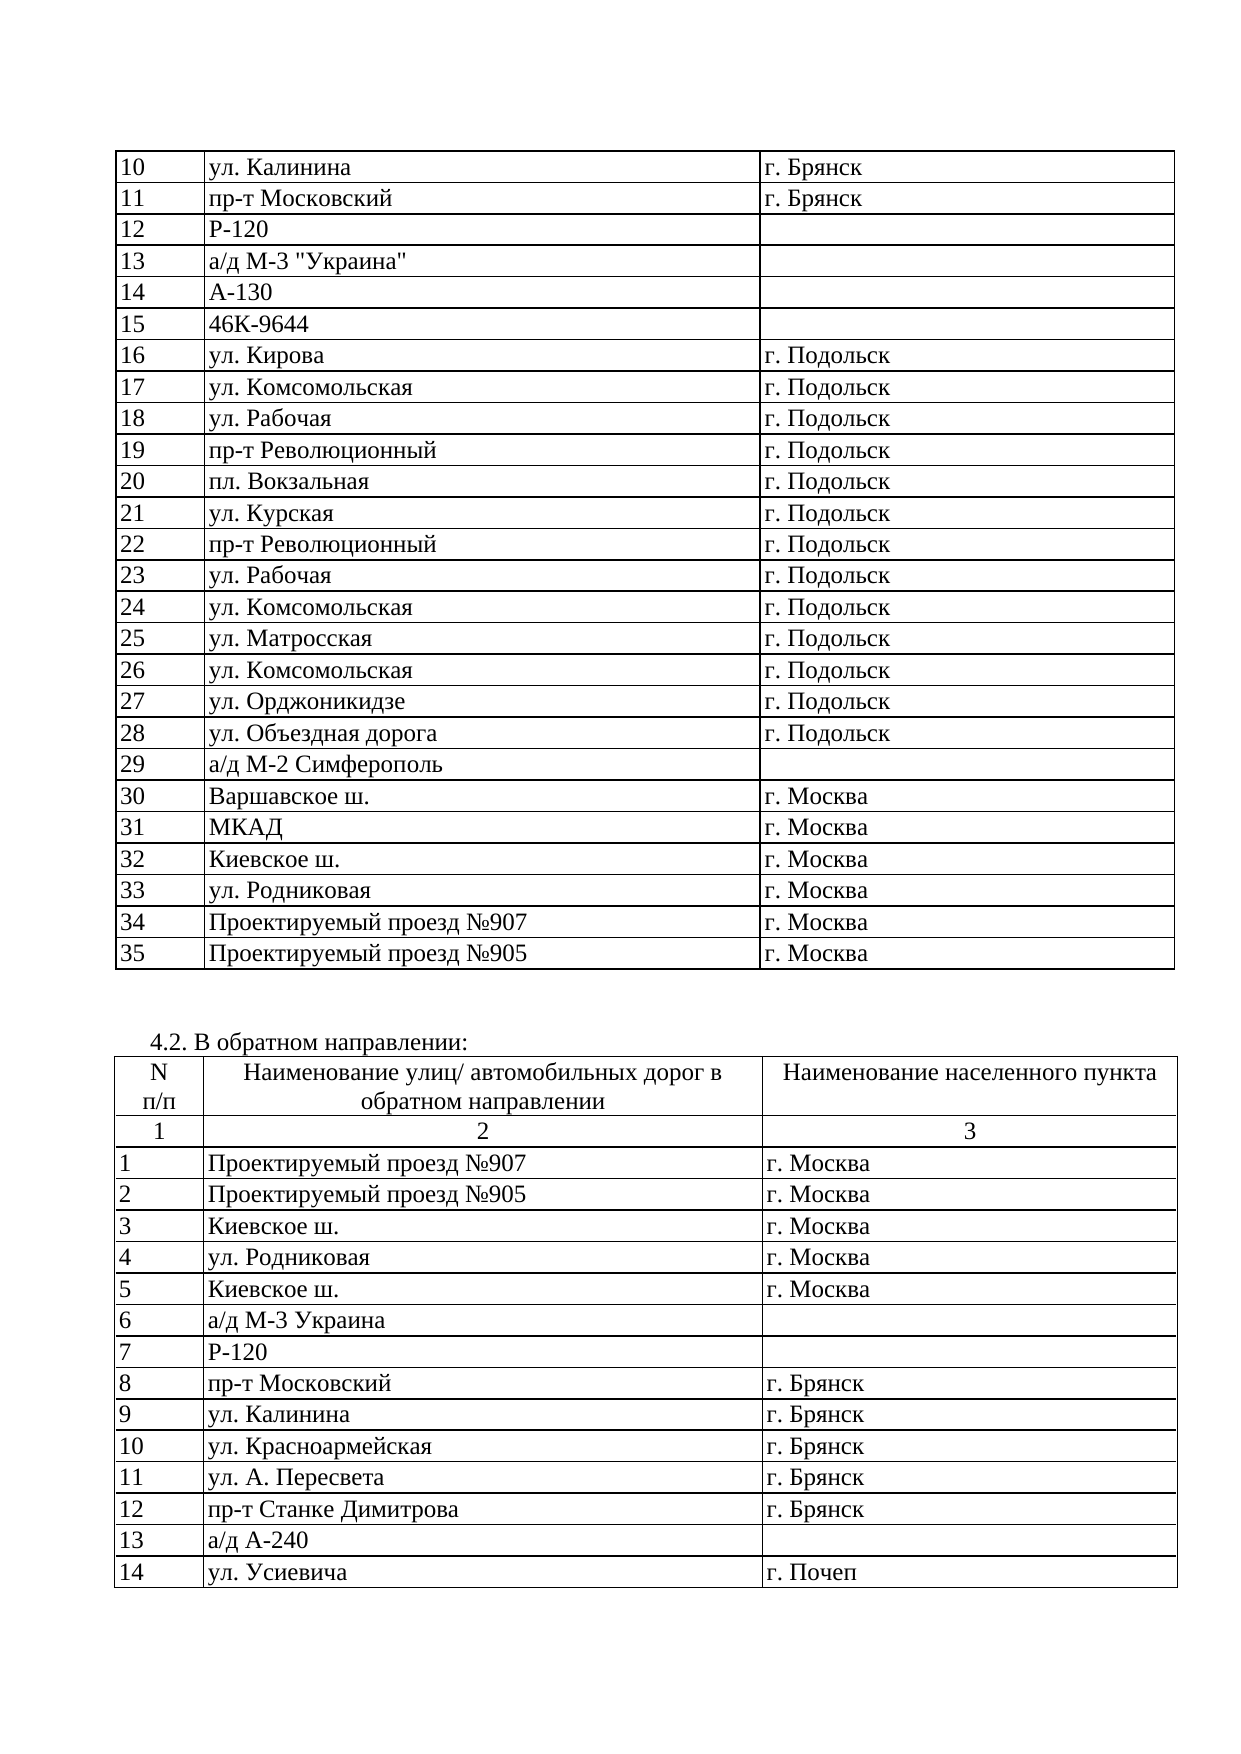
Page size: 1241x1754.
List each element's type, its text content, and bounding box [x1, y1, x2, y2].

table_cell 2 [204, 1116, 762, 1146]
table_cell г. Брянск [763, 1492, 1177, 1524]
table_cell ул. Курская [205, 498, 759, 527]
table_cell 14 [115, 1556, 203, 1587]
table_cell [761, 215, 1174, 244]
table_cell пр-т Московский [205, 183, 759, 213]
table_cell 33 [117, 875, 204, 905]
table_cell 16 [117, 340, 204, 370]
table_cell [761, 277, 1174, 307]
table_cell г. Брянск [763, 1429, 1177, 1461]
table_cell пр-т Станке Димитрова [204, 1494, 762, 1524]
table_cell г. Москва [761, 781, 1174, 811]
table_cell г. Подольск [761, 592, 1174, 622]
table_cell 15 [117, 309, 204, 339]
table_cell [763, 1524, 1177, 1555]
table_cell г. Подольск [761, 435, 1174, 464]
table_cell г. Брянск [763, 1398, 1177, 1429]
table_cell 32 [117, 844, 204, 873]
table_cell 31 [117, 812, 204, 842]
table_cell 8 [115, 1368, 203, 1398]
table_cell г. Подольск [761, 655, 1174, 685]
table_cell пл. Вокзальная [205, 466, 759, 496]
table_cell 14 [117, 277, 204, 307]
table_cell г. Москва [763, 1146, 1177, 1178]
table_cell Проектируемый проезд №907 [205, 907, 759, 936]
table_cell ул. Рабочая [205, 561, 759, 590]
table_header Наименование улиц/ автомобильных дорог в обратном направлении [204, 1057, 762, 1115]
table_cell г. Подольск [761, 686, 1174, 716]
table_cell Проектируемый проезд №905 [205, 938, 759, 968]
table_cell г. Подольск [761, 498, 1174, 527]
table_cell г. Подольск [761, 529, 1174, 559]
text 4.2. В обратном направлении: [150, 1027, 1090, 1056]
table_cell [761, 246, 1174, 276]
table_cell а/д М-2 Симферополь [205, 749, 759, 779]
table_cell Р-120 [204, 1337, 762, 1366]
table_cell [763, 1335, 1177, 1366]
table_cell 5 [115, 1273, 203, 1303]
table_cell г. Москва [761, 938, 1174, 968]
table_cell Киевское ш. [204, 1211, 762, 1241]
table_cell пр-т Революционный [205, 529, 759, 559]
table_cell 4 [115, 1242, 203, 1272]
table_cell Варшавское ш. [205, 781, 759, 811]
table_cell А-130 [205, 277, 759, 307]
table_cell 13 [115, 1525, 203, 1555]
table_cell ул. Рабочая [205, 403, 759, 433]
table_cell а/д М-3 Украина [204, 1305, 762, 1335]
table_cell Проектируемый проезд №905 [204, 1179, 762, 1209]
table_cell пр-т Революционный [205, 435, 759, 464]
table_cell ул. Усиевича [204, 1557, 762, 1587]
table_cell Киевское ш. [205, 844, 759, 873]
table_cell 2 [115, 1179, 203, 1209]
table_cell ул. Калинина [205, 152, 759, 181]
table_cell 24 [117, 592, 204, 622]
table_cell г. Москва [763, 1178, 1177, 1209]
table_cell 20 [117, 466, 204, 496]
table_cell ул. А. Пересвета [204, 1462, 762, 1492]
table_cell ул. Орджоникидзе [205, 686, 759, 716]
table_cell 35 [117, 938, 204, 968]
table_cell Киевское ш. [204, 1274, 762, 1303]
table_cell г. Подольск [761, 403, 1174, 433]
table_cell МКАД [205, 812, 759, 842]
table_header N п/п [115, 1057, 203, 1115]
table_cell 1 [115, 1147, 203, 1178]
table_cell 46К-9644 [205, 309, 759, 339]
table_cell 17 [117, 372, 204, 402]
table_cell 10 [117, 152, 204, 181]
table_cell 29 [117, 749, 204, 779]
table_cell г. Москва [763, 1272, 1177, 1303]
table_cell ул. Родниковая [205, 875, 759, 905]
table_cell 30 [117, 781, 204, 811]
table_cell г. Почеп [763, 1555, 1177, 1587]
table_cell 23 [117, 561, 204, 590]
table_cell г. Подольск [761, 466, 1174, 496]
table_cell 25 [117, 623, 204, 653]
table_cell г. Брянск [763, 1366, 1177, 1398]
table_cell ул. Калинина [204, 1400, 762, 1429]
table_cell ул. Родниковая [204, 1242, 762, 1272]
table_cell а/д М-3 "Украина" [205, 246, 759, 276]
table_cell ул. Матросская [205, 623, 759, 653]
table_cell 19 [117, 435, 204, 464]
table_cell 6 [115, 1305, 203, 1335]
table_cell 3 [763, 1115, 1177, 1146]
table_header Наименование населенного пункта [763, 1057, 1177, 1115]
table_cell [763, 1304, 1177, 1335]
table_cell г. Подольск [761, 623, 1174, 653]
table_cell г. Москва [761, 812, 1174, 842]
table_cell 22 [117, 529, 204, 559]
table_cell Р-120 [205, 215, 759, 244]
table_cell г. Подольск [761, 561, 1174, 590]
table_cell г. Брянск [761, 152, 1174, 181]
table_cell ул. Комсомольская [205, 655, 759, 685]
table_cell 26 [117, 655, 204, 685]
table_cell 34 [117, 907, 204, 936]
table_cell [761, 749, 1174, 779]
table_cell 28 [117, 718, 204, 748]
table_cell пр-т Московский [204, 1368, 762, 1398]
table_cell 7 [115, 1336, 203, 1366]
table_cell 11 [117, 183, 204, 213]
table_cell 11 [115, 1462, 203, 1492]
table_cell 12 [117, 215, 204, 244]
table_cell г. Подольск [761, 340, 1174, 370]
table_cell ул. Красноармейская [204, 1431, 762, 1461]
table_cell г. Москва [763, 1209, 1177, 1241]
table_cell 27 [117, 686, 204, 716]
table_cell ул. Комсомольская [205, 592, 759, 622]
table_cell г. Брянск [761, 183, 1174, 213]
table_cell ул. Кирова [205, 340, 759, 370]
table_cell г. Москва [761, 907, 1174, 936]
table_cell 3 [115, 1210, 203, 1241]
table_cell г. Подольск [761, 718, 1174, 748]
table_cell а/д А-240 [204, 1525, 762, 1555]
table_cell 1 [115, 1116, 203, 1146]
table_cell 12 [115, 1493, 203, 1524]
table_cell г. Подольск [761, 372, 1174, 402]
table_cell г. Москва [763, 1241, 1177, 1272]
table_cell 21 [117, 498, 204, 527]
table_cell ул. Объездная дорога [205, 718, 759, 748]
table_cell г. Брянск [763, 1461, 1177, 1492]
table_cell Проектируемый проезд №907 [204, 1148, 762, 1178]
table_cell [761, 309, 1174, 339]
table_cell 13 [117, 246, 204, 276]
table_cell ул. Комсомольская [205, 372, 759, 402]
table_cell 9 [115, 1399, 203, 1429]
table_cell 18 [117, 403, 204, 433]
table_cell г. Москва [761, 875, 1174, 905]
table_cell г. Москва [761, 844, 1174, 873]
table_cell 10 [115, 1430, 203, 1461]
